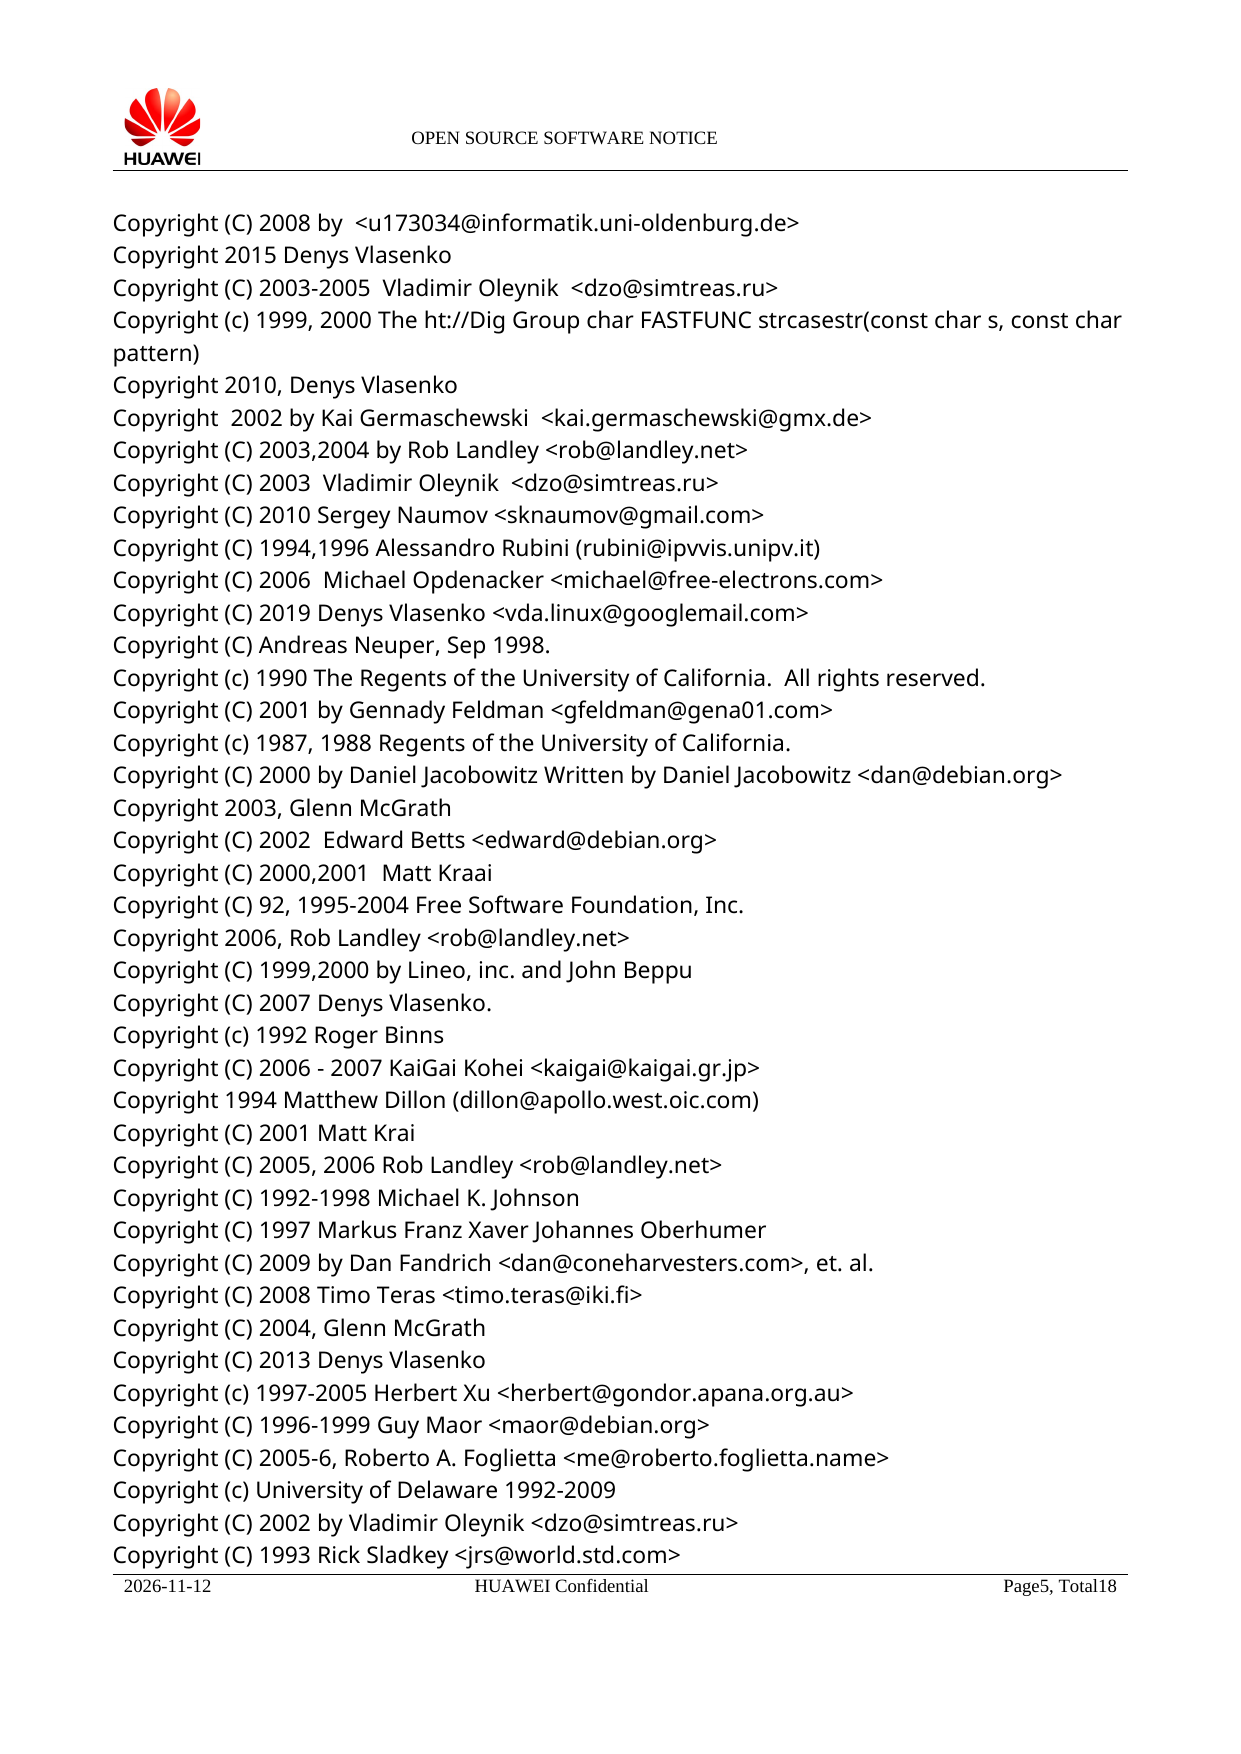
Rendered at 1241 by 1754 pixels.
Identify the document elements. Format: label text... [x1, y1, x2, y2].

picture [124, 88, 201, 165]
